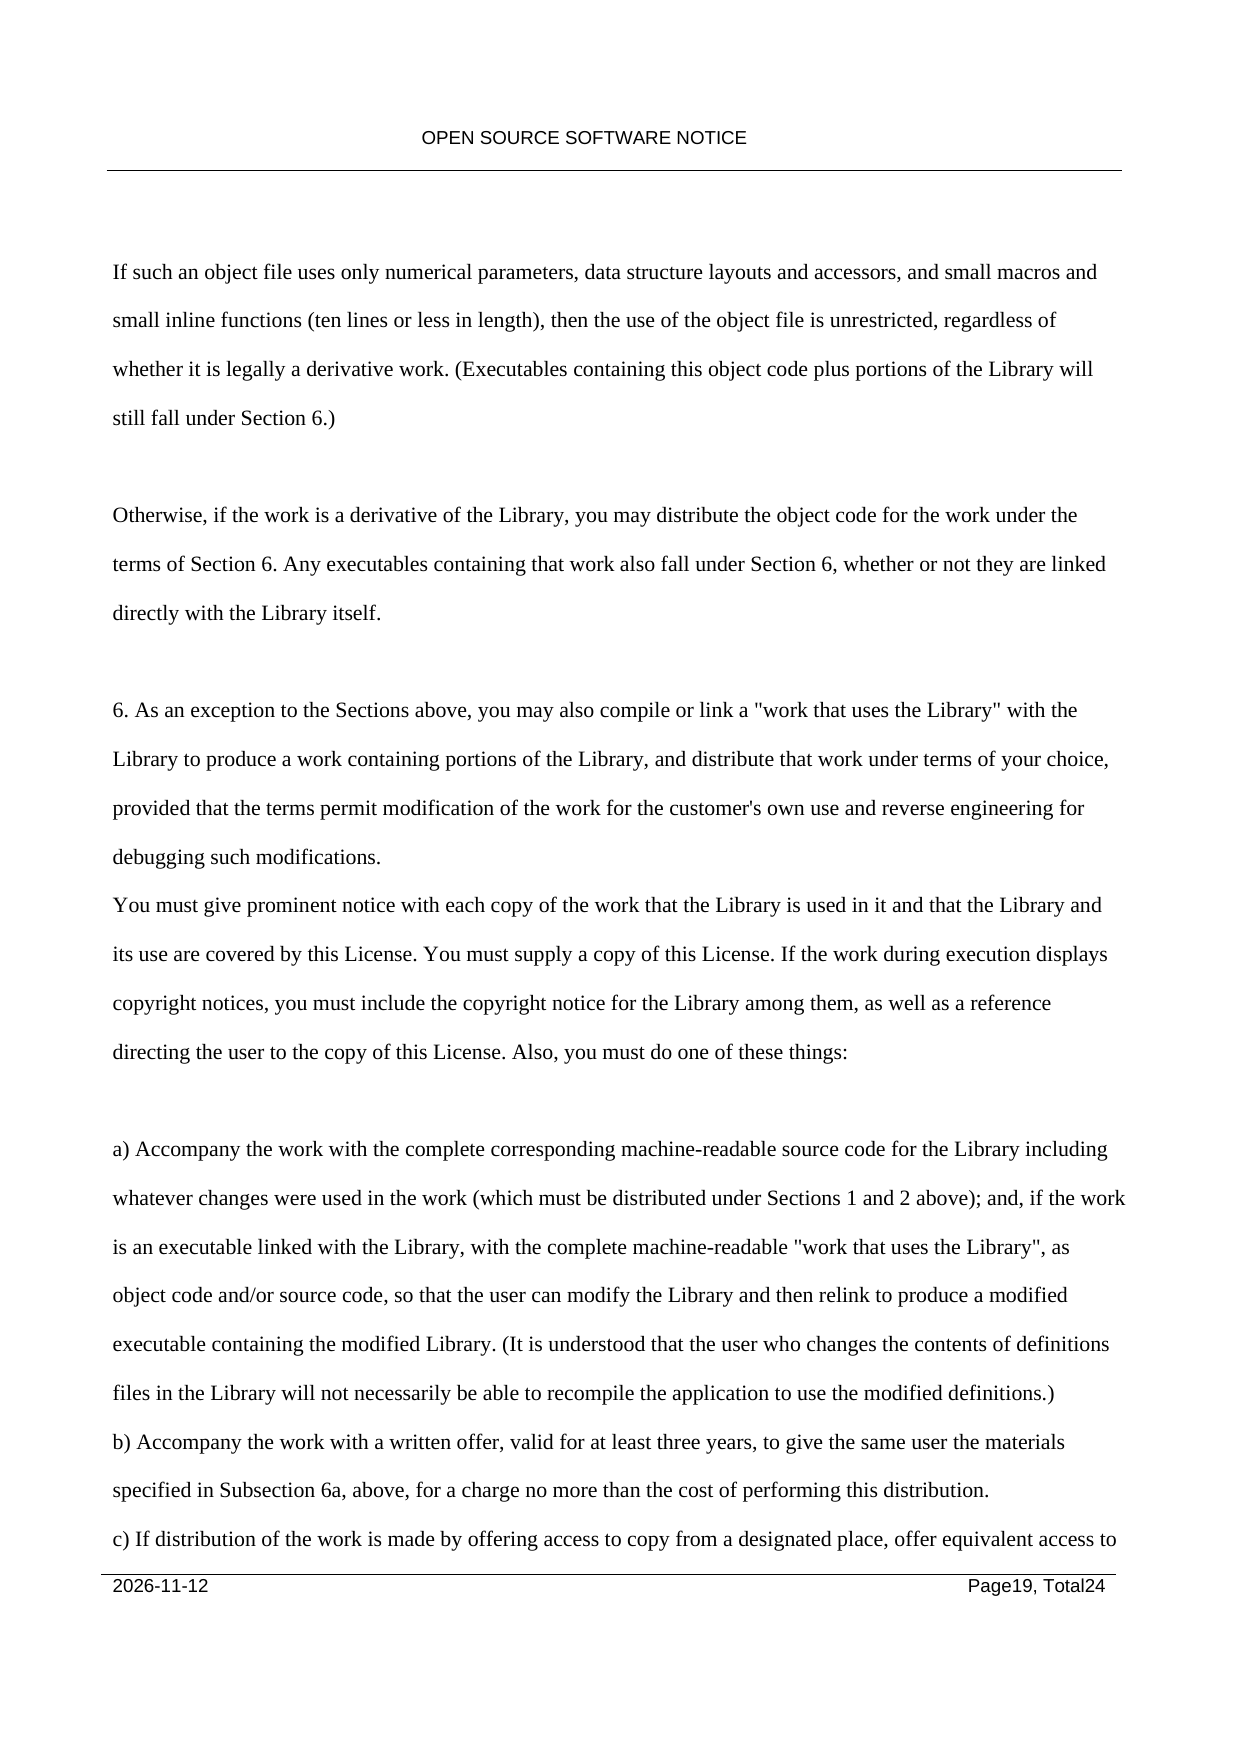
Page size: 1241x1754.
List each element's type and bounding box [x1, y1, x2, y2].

text [112, 206, 1128, 1555]
